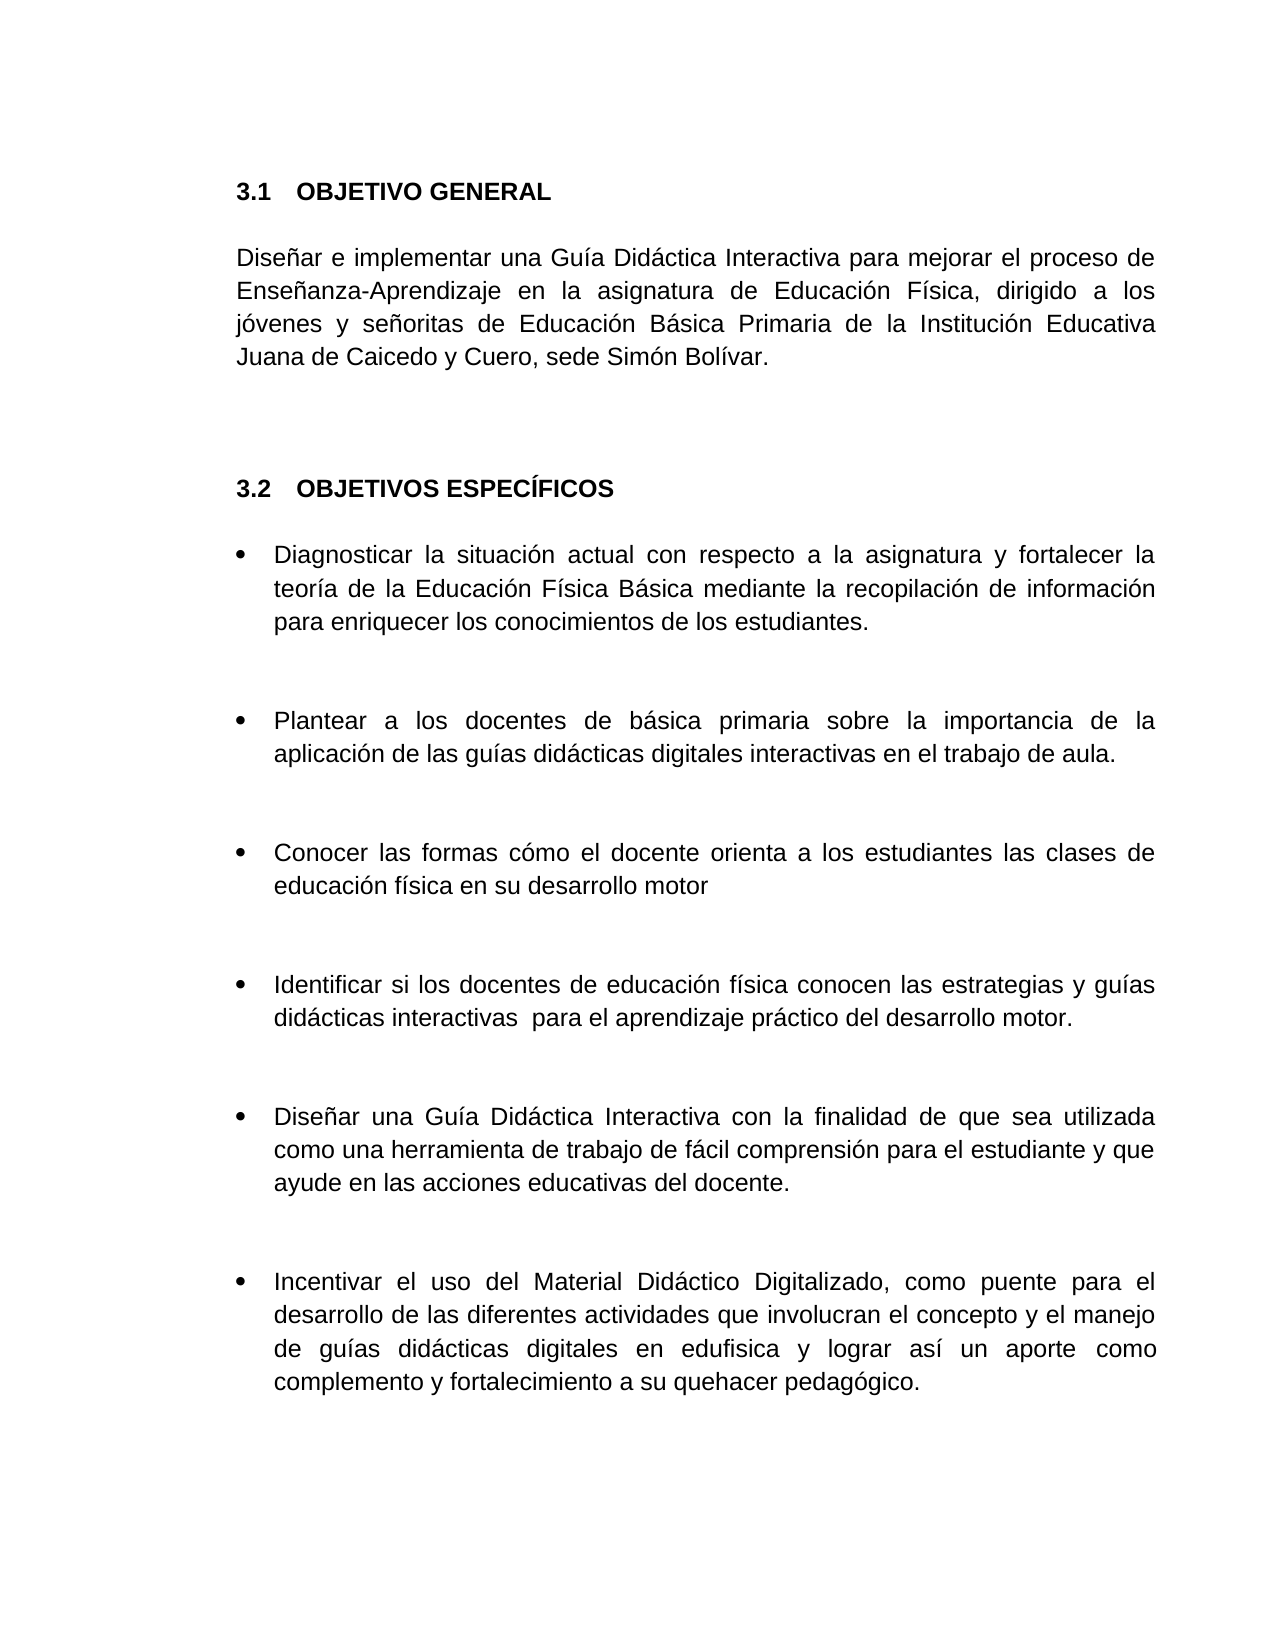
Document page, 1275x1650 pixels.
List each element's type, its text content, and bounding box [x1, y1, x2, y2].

subtitle OBJETIVOS ESPECÍFICOS [236, 474, 1157, 503]
list Plantear a los docentes de básica primaria sobre la importancia de la aplicación de las guías didácticas digitales interactivas en el trabajo de aula. [236, 706, 1157, 767]
subtitle OBJETIVO GENERAL [236, 177, 1157, 206]
list Incentivar el uso del Material Didáctico Digitalizado, como puente para el desarrollo de las diferentes actividades que involucran el concepto y el manejo de guías didácticas digitales en edufisica y lograr así un aporte como complemento y fortalecimiento a su quehacer pedagógico. [236, 1267, 1157, 1395]
list Diagnosticar la situación actual con respecto a la asignatura y fortalecer la teoría de la Educación Física Básica mediante la recopilación de información para enriquecer los conocimientos de los estudiantes. [236, 540, 1157, 635]
list Identificar si los docentes de educación física conocen las estrategias y guías didácticas interactivas para el aprendizaje práctico del desarrollo motor. [236, 970, 1157, 1032]
text Diseñar e implementar una Guía Didáctica Interactiva para mejorar el proceso de Enseñanza-Aprendizaje en la asignatura de Educación Física, dirigido a los jóvenes y señoritas de Educación Básica Primaria de la Institución Educativa Juana de Caicedo y Cuero, sede Simón Bolívar. [236, 243, 1157, 371]
list Diseñar una Guía Didáctica Interactiva con la finalidad de que sea utilizada como una herramienta de trabajo de fácil comprensión para el estudiante y que ayude en las acciones educativas del docente. [236, 1102, 1157, 1197]
list Conocer las formas cómo el docente orienta a los estudiantes las clases de educación física en su desarrollo motor [236, 838, 1157, 900]
